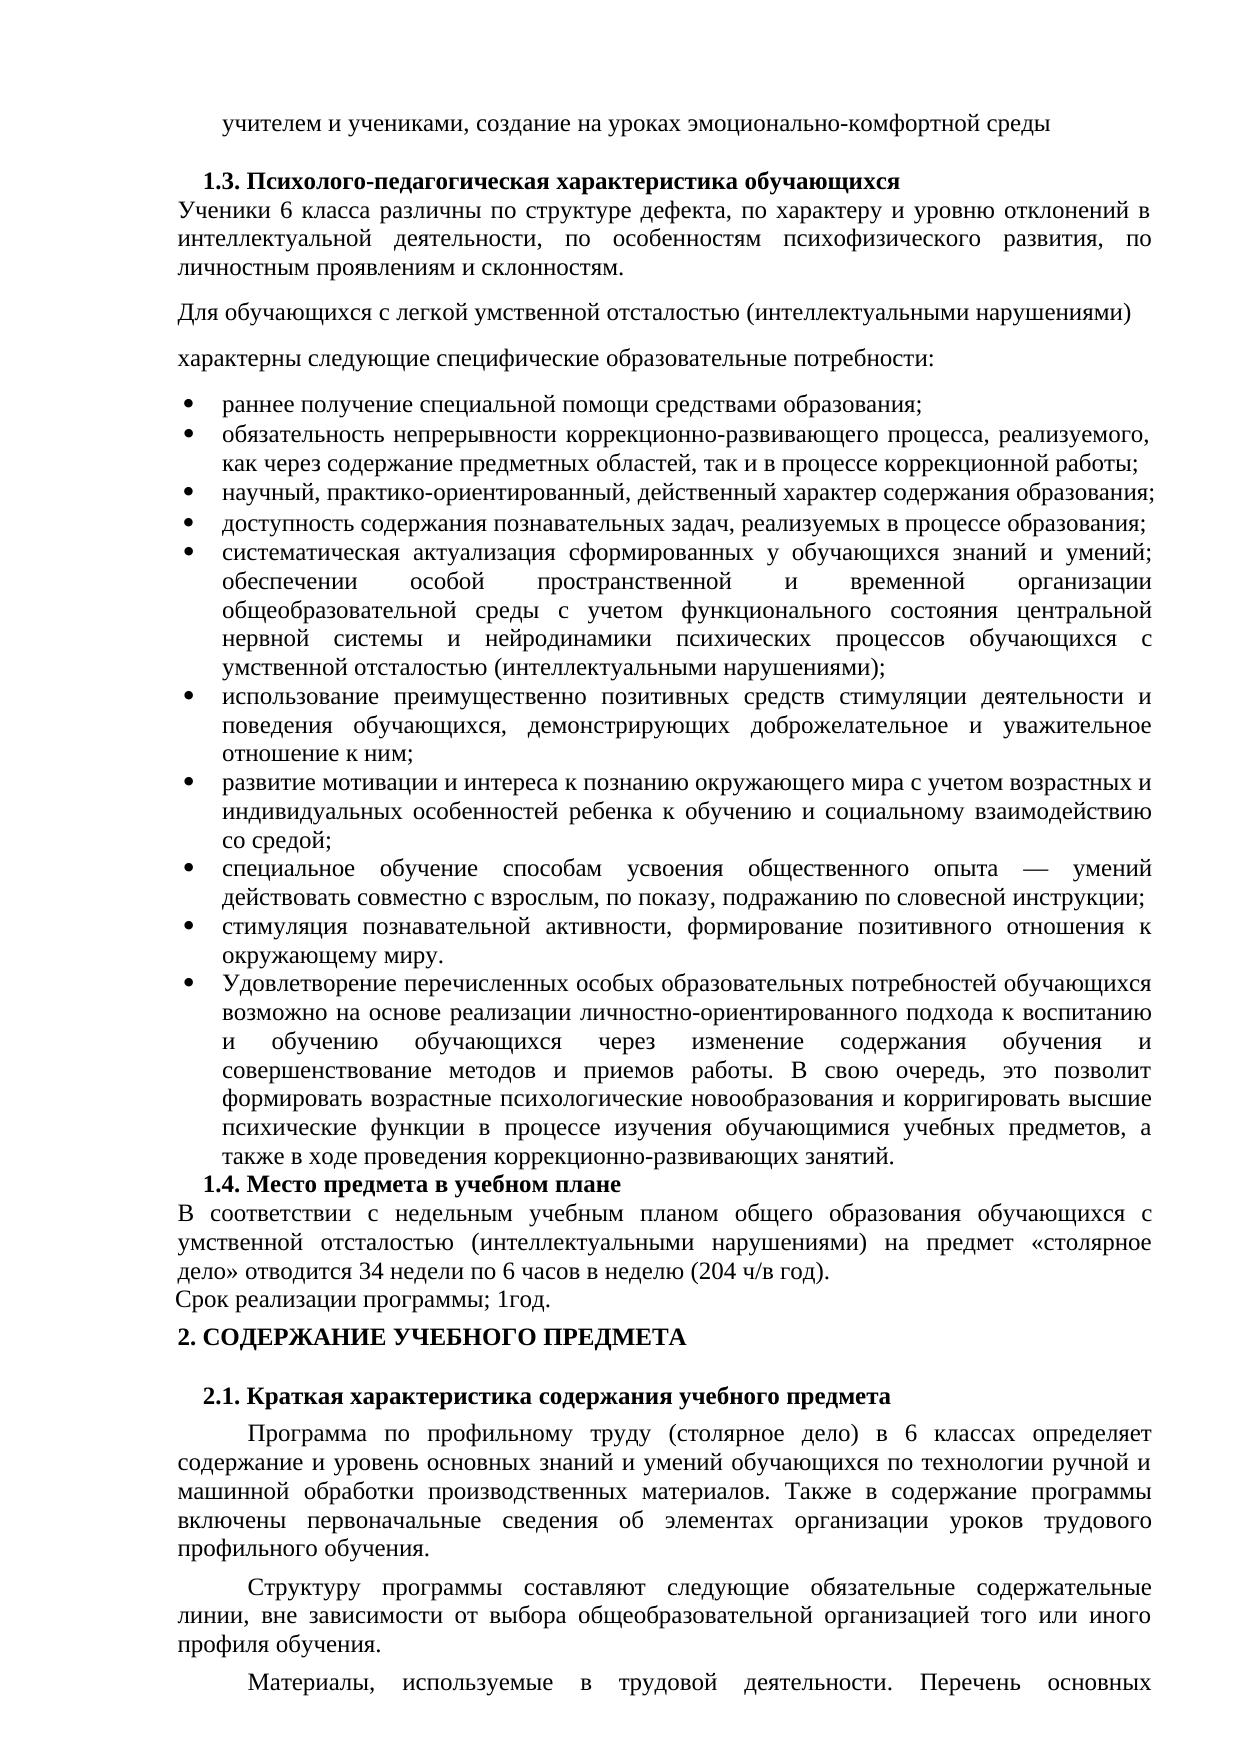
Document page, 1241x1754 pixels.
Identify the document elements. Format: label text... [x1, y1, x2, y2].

list раннее получение специальной помощи средствами образования; [184, 388, 1167, 419]
list использование преимущественно позитивных средств стимуляции деятельности и поведения обучающихся, демонстрирующих доброжелательное и уважительное отношение к ним; [184, 681, 1152, 767]
list систематическая актуализация сформированных у обучающихся знаний и умений; обеспечении особой пространственной и временной организации общеобразовательной среды с учетом функционального состояния центральной нервной системы и нейродинамики психических процессов обучающихся с умственной отсталостью (интеллектуальными нарушениями); [184, 537, 1152, 681]
text Срок реализации программы; 1год. [143, 1284, 1167, 1313]
text Структуру программы составляют следующие обязательные содержательные линии, вне зависимости от выбора общеобразовательной организацией того или иного профиля обучения. [177, 1572, 1152, 1658]
list обязательность непрерывности коррекционно-развивающего процесса, реализуемого, как через содержание предметных областей, так и в процессе коррекционной работы; [184, 419, 1152, 476]
list Удовлетворение перечисленных особых образовательных потребностей обучающихся возможно на основе реализации личностно-ориентированного подхода к воспитанию и обучению обучающихся через изменение содержания обучения и совершенствование методов и приемов работы. В свою очередь, это позволит формировать возрастные психологические новообразования и корригировать высшие психические функции в процессе изучения обучающимися учебных предметов, а также в ходе проведения коррекционно-развивающих занятий. [184, 968, 1152, 1170]
list научный, практико-ориентированный, действенный характер содержания образования; [184, 476, 1167, 507]
list развитие мотивации и интереса к познанию окружающего мира с учетом возрастных и индивидуальных особенностей ребенка к обучению и социальному взаимодействию со средой; [184, 767, 1152, 853]
subtitle Психолого-педагогическая характеристика обучающихся [203, 166, 1167, 195]
list стимуляция познавательной активности, формирование позитивного отношения к окружающему миру. [184, 911, 1152, 968]
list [184, 108, 1152, 137]
list Краткая характеристика содержания учебного предмета [203, 1381, 1167, 1410]
text В соответствии с недельным учебным планом общего образования обучающихся с умственной отсталостью (интеллектуальными нарушениями) на предмет «столярное дело» отводится 34 недели по 6 часов в неделю (204 ч/в год). [177, 1198, 1153, 1284]
text Для обучающихся с легкой умственной отсталостью (интеллектуальными нарушениями) характерны следующие специфические образовательные потребности: [177, 297, 1167, 371]
list специальное обучение способам усвоения общественного опыта ― умений действовать совместно с взрослым, по показу, подражанию по словесной инструкции; [184, 853, 1152, 911]
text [177, 1667, 1151, 1696]
text Ученики 6 класса различны по структуре дефекта, по характеру и уровню отклонений в интеллектуальной деятельности, по особенностям психофизического развития, по личностным проявлениям и склонностям. [177, 195, 1152, 281]
subtitle Место предмета в учебном плане [203, 1170, 1167, 1198]
subtitle СОДЕРЖАНИЕ УЧЕБНОГО ПРЕДМЕТА [177, 1322, 1167, 1351]
text Программа по профильному труду (столярное дело) в 6 классах определяет содержание и уровень основных знаний и умений обучающихся по технологии ручной и машинной обработки производственных материалов. Также в содержание программы включены первоначальные сведения об элементах организации уроков трудового профильного обучения. [177, 1418, 1152, 1562]
list доступность содержания познавательных задач, реализуемых в процессе образования; [184, 507, 1167, 537]
